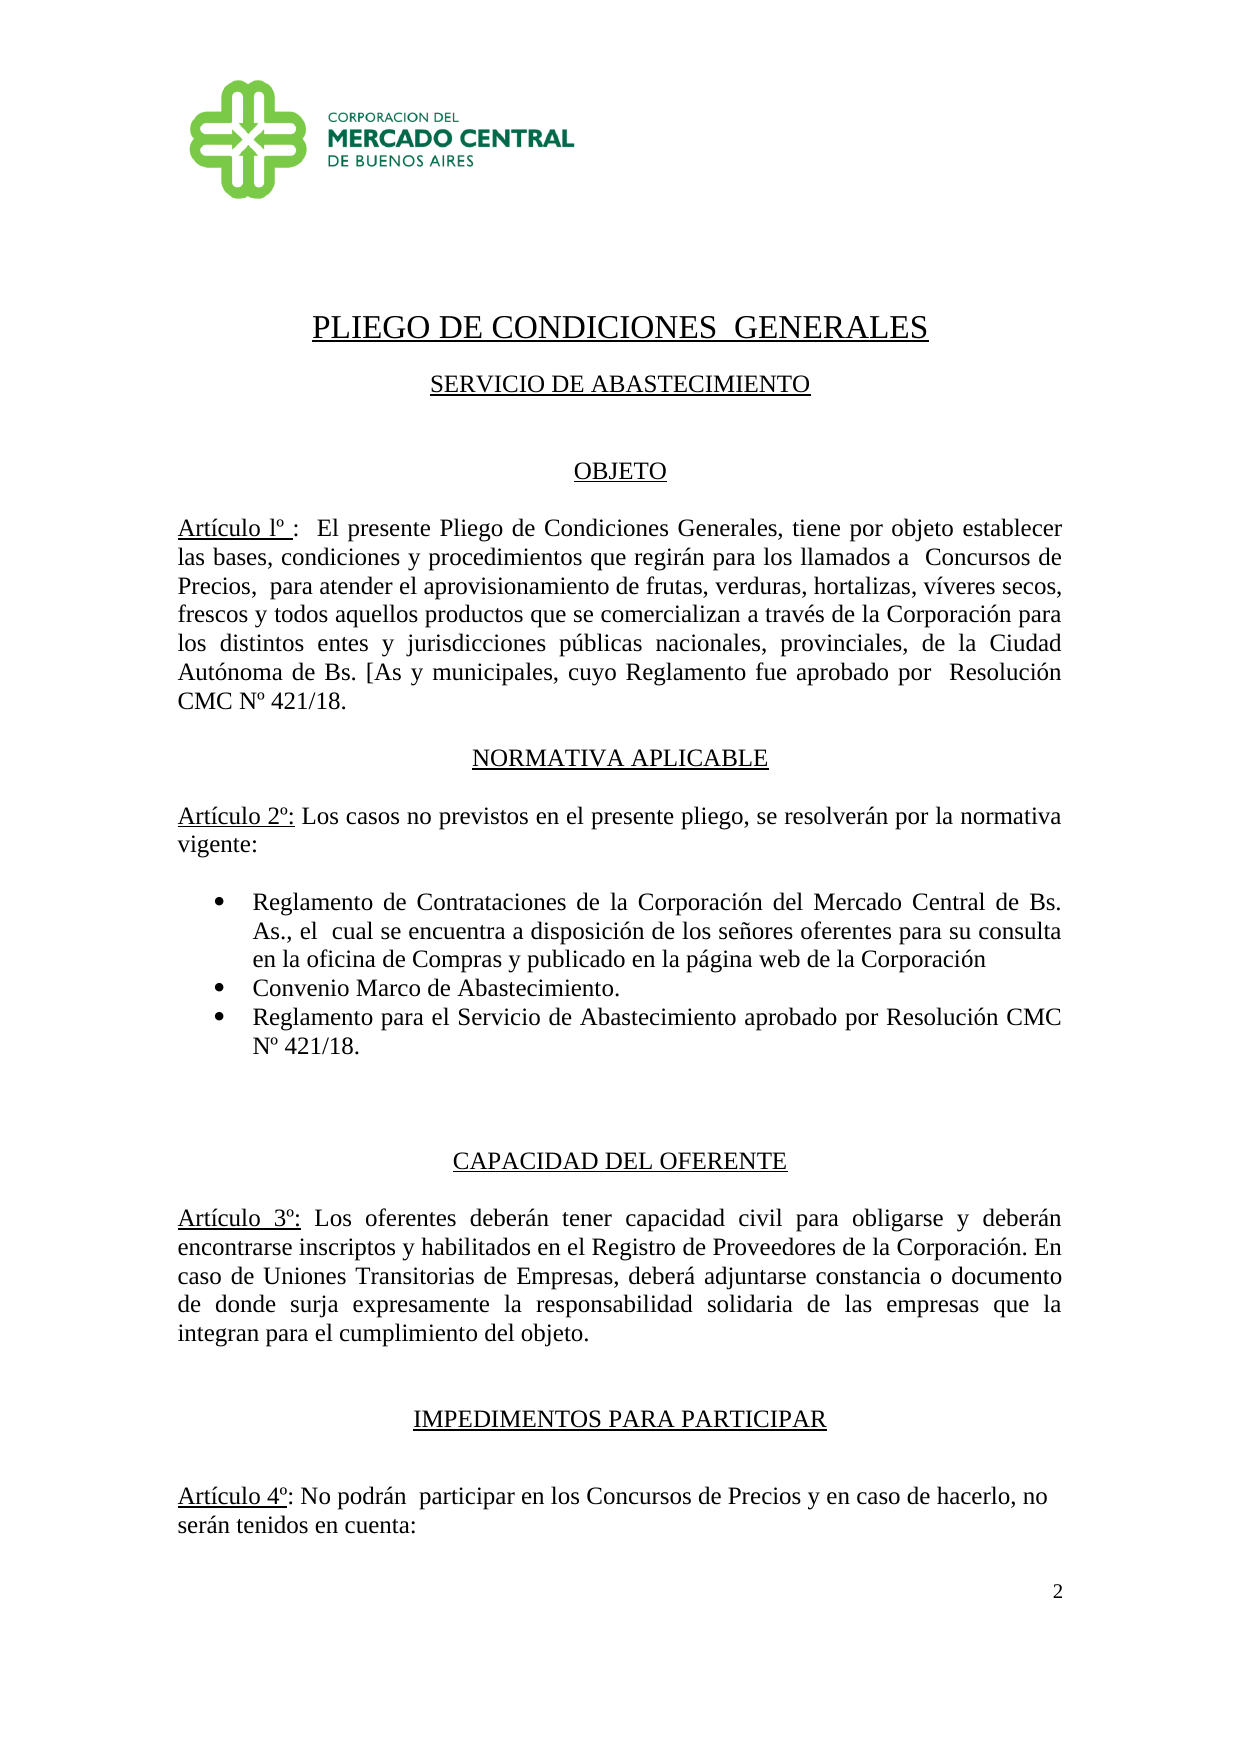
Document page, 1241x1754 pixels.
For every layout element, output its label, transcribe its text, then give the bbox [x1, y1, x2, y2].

text OBJETO [177, 456, 1063, 484]
subtitle SERVICIO DE ABASTECIMIENTO [177, 369, 1063, 398]
text CAPACIDAD DEL OFERENTE [177, 1146, 1063, 1174]
text PLIEGO DE CONDICIONES GENERALES [177, 307, 1063, 346]
text Artículo 4º: No podrán participar en los Concursos de Precios y en caso de hacerlo, no serán tenidos en cuenta: [177, 1481, 1063, 1539]
text Artículo 3º: Los oferentes deberán tener capacidad civil para obligarse y deberán encontrarse inscriptos y habilitados en el Registro de Proveedores de la Corporación. En caso de Uniones Transitorias de Empresas, deberá adjuntarse constancia o documento de donde surja expresamente la responsabilidad solidaria de las empresas que la integran para el cumplimiento del objeto. [177, 1203, 1063, 1347]
text Artículo 2º: Los casos no previstos en el presente pliego, se resolverán por la normativa vigente: [177, 801, 1063, 858]
list Reglamento para el Servicio de Abastecimiento aprobado por Resolución CMC Nº 421/18. [215, 1002, 1063, 1059]
picture [177, 75, 590, 211]
subtitle NORMATIVA APLICABLE [177, 743, 1063, 772]
text Artículo lº : El presente Pliego de Condiciones Generales, tiene por objeto establecer las bases, condiciones y procedimientos que regirán para los llamados a Concursos de Precios, para atender el aprovisionamiento de frutas, verduras, hortalizas, víveres secos, frescos y todos aquellos productos que se comercializan a través de la Corporación para los distintos entes y jurisdicciones públicas nacionales, provinciales, de la Ciudad Autónoma de Bs. [As y municipales, cuyo Reglamento fue aprobado por Resolución CMC Nº 421/18. [177, 513, 1063, 714]
subtitle IMPEDIMENTOS PARA PARTICIPAR [177, 1404, 1063, 1433]
list Convenio Marco de Abastecimiento. [215, 973, 1063, 1002]
list Reglamento de Contrataciones de la Corporación del Mercado Central de Bs. As., el cual se encuentra a disposición de los señores oferentes para su consulta en la oficina de Compras y publicado en la página web de la Corporación [215, 887, 1063, 973]
